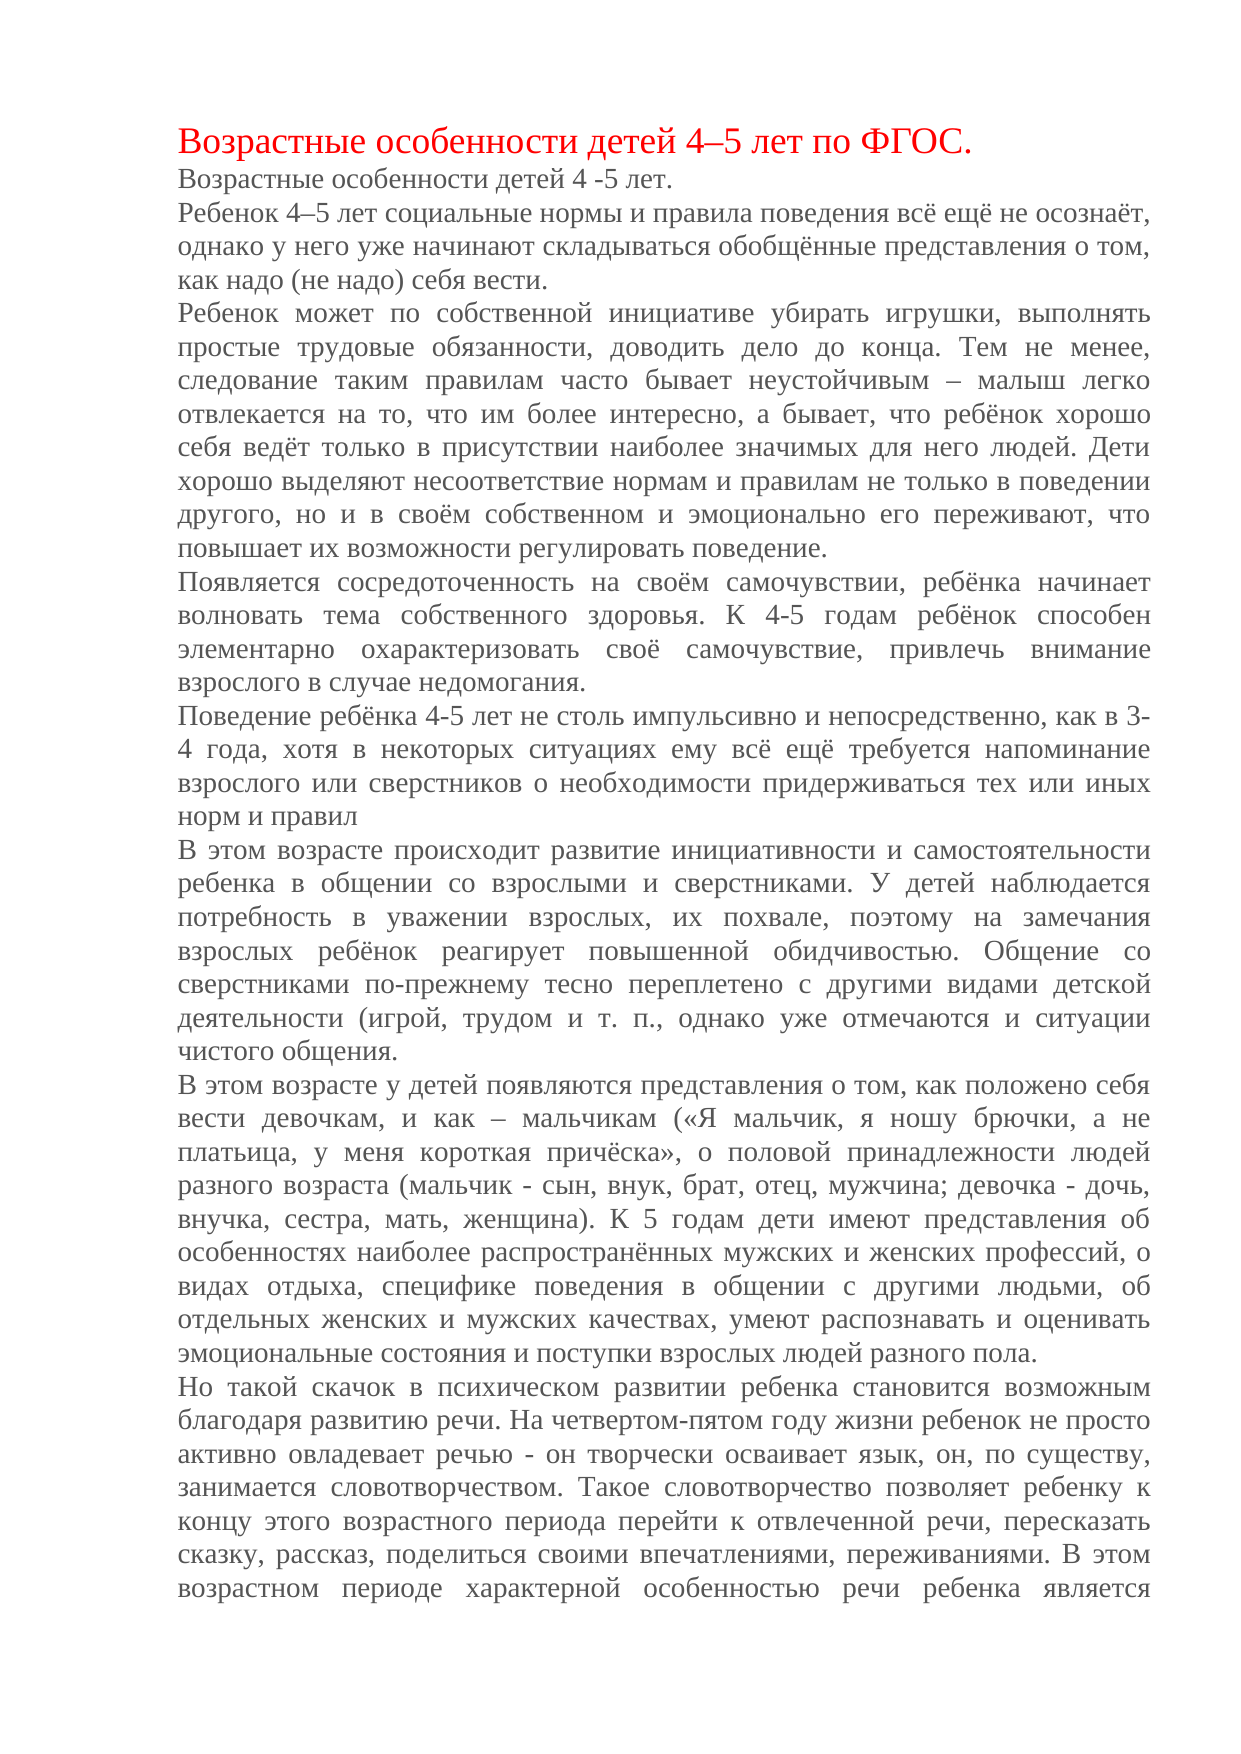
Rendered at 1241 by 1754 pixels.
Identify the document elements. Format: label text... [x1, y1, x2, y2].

text В этом возрасте происходит развитие инициативности и самостоятельности ребенка в общении со взрослыми и сверстниками. У детей наблюдается потребность в уважении взрослых, их похвале, поэтому на замечания взрослых ребёнок реагирует повышенной обидчивостью. Общение со сверстниками по-прежнему тесно переплетено с другими видами детской деятельности (игрой, трудом и т. п., однако уже отмечаются и ситуации чистого общения. [177, 832, 1152, 1067]
text Поведение ребёнка 4-5 лет не столь импульсивно и непосредственно, как в 3-4 года, хотя в некоторых ситуациях ему всё ещё требуется напоминание взрослого или сверстников о необходимости придерживаться тех или иных норм и правил [177, 698, 1152, 832]
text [177, 1369, 1152, 1603]
text Ребенок может по собственной инициативе убирать игрушки, выполнять простые трудовые обязанности, доводить дело до конца. Тем не менее, следование таким правилам часто бывает неустойчивым – малыш легко отвлекается на то, что им более интересно, а бывает, что ребёнок хорошо себя ведёт только в присутствии наиболее значимых для него людей. Дети хорошо выделяют несоответствие нормам и правилам не только в поведении другого, но и в своём собственном и эмоционально его переживают, что повышает их возможности регулировать поведение. [177, 295, 1152, 564]
text Ребенок 4–5 лет социальные нормы и правила поведения всё ещё не осознаёт, однако у него уже начинают складываться обобщённые представления о том, как надо (не надо) себя вести. [177, 195, 1152, 295]
text Появляется сосредоточенность на своём самочувствии, ребёнка начинает волновать тема собственного здоровья. К 4-5 годам ребёнок способен элементарно охарактеризовать своё самочувствие, привлечь внимание взрослого в случае недомогания. [177, 564, 1152, 698]
text В этом возрасте у детей появляются представления о том, как положено себя вести девочкам, и как – мальчикам («Я мальчик, я ношу брючки, а не платьица, у меня короткая причёска», о половой принадлежности людей разного возраста (мальчик - сын, внук, брат, отец, мужчина; девочка - дочь, внучка, сестра, мать, женщина). К 5 годам дети имеют представления об особенностях наиболее распространённых мужских и женских профессий, о видах отдыха, специфике поведения в общении с другими людьми, об отдельных женских и мужских качествах, умеют распознавать и оценивать эмоциональные состояния и поступки взрослых людей разного пола. [177, 1067, 1152, 1369]
text Возрастные особенности детей 4 -5 лет. [177, 161, 1152, 195]
text Возрастные особенности детей 4–5 лет по ФГОС. [177, 118, 1152, 161]
